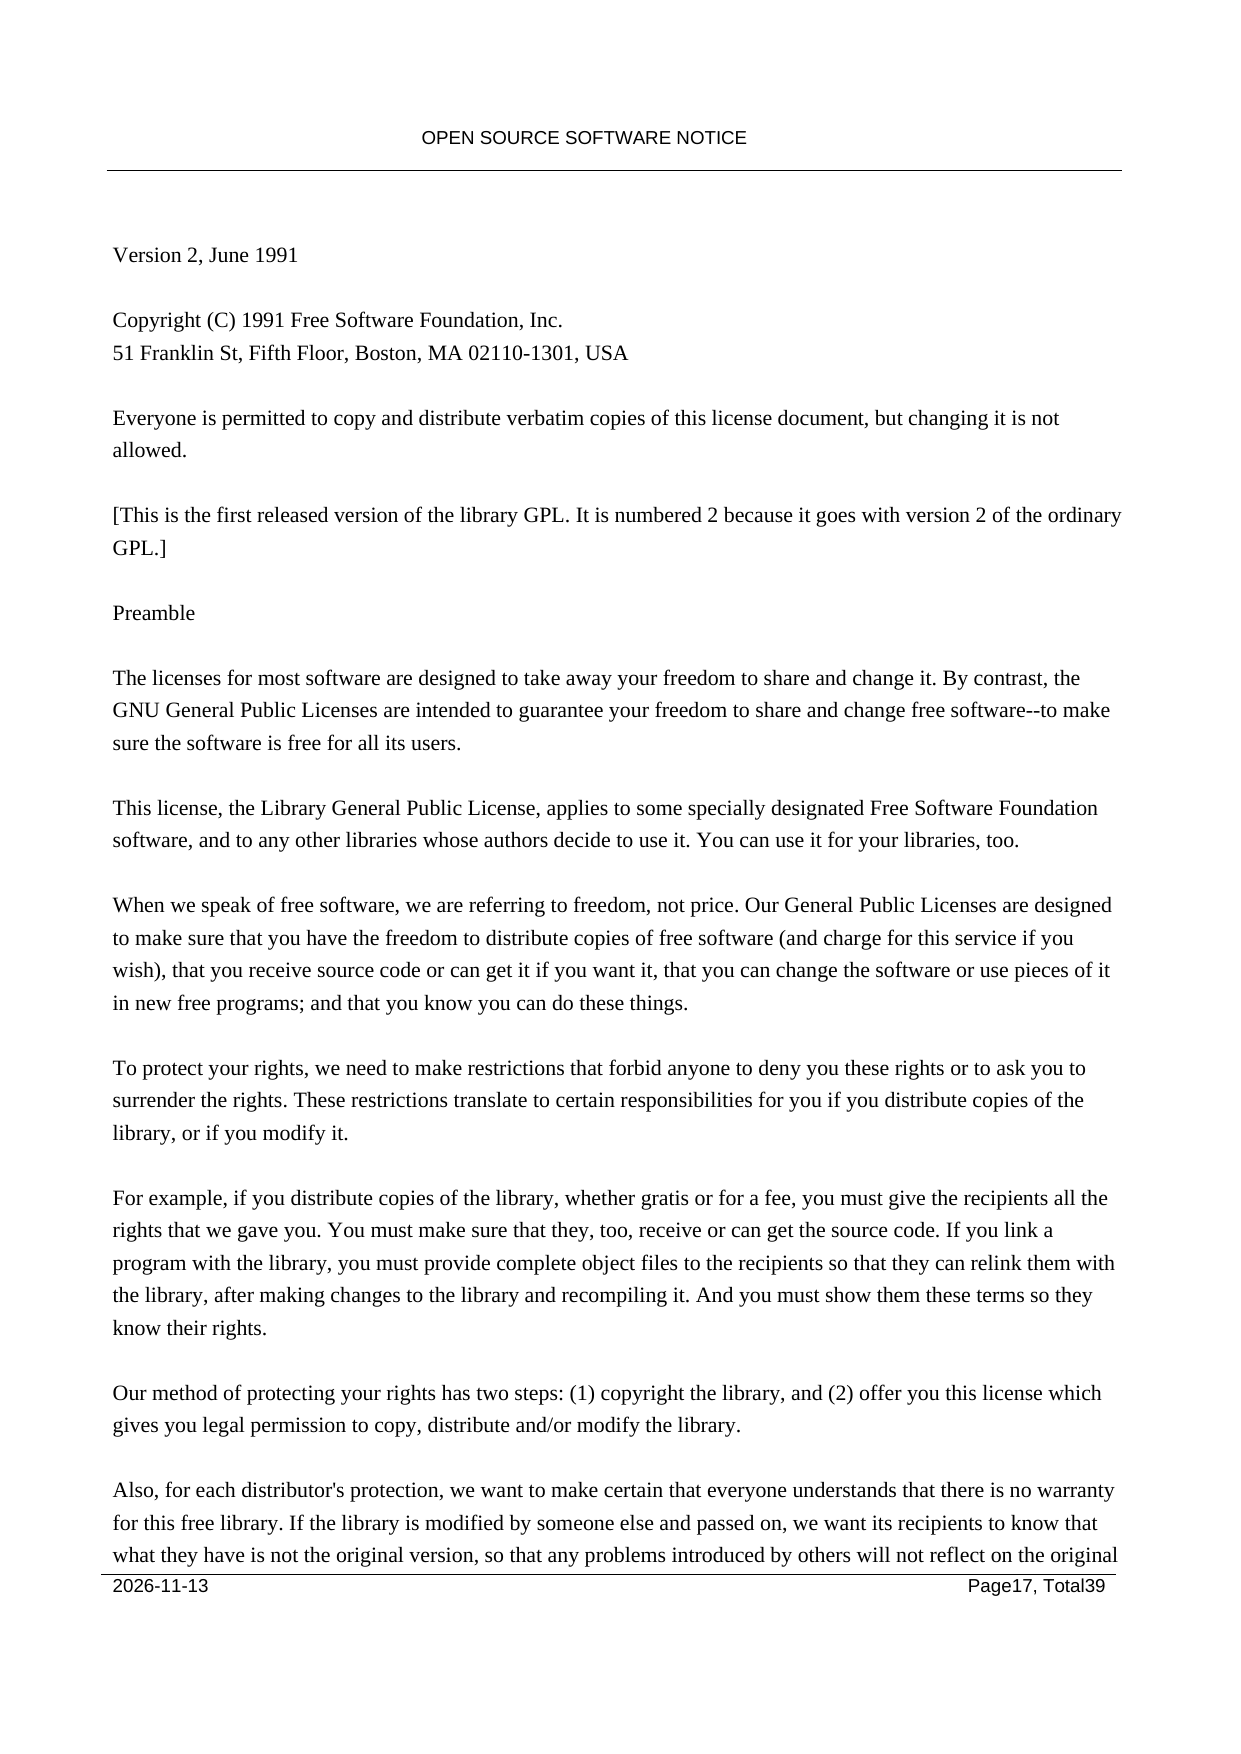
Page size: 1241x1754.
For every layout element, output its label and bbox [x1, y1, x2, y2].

text [112, 206, 1128, 1571]
